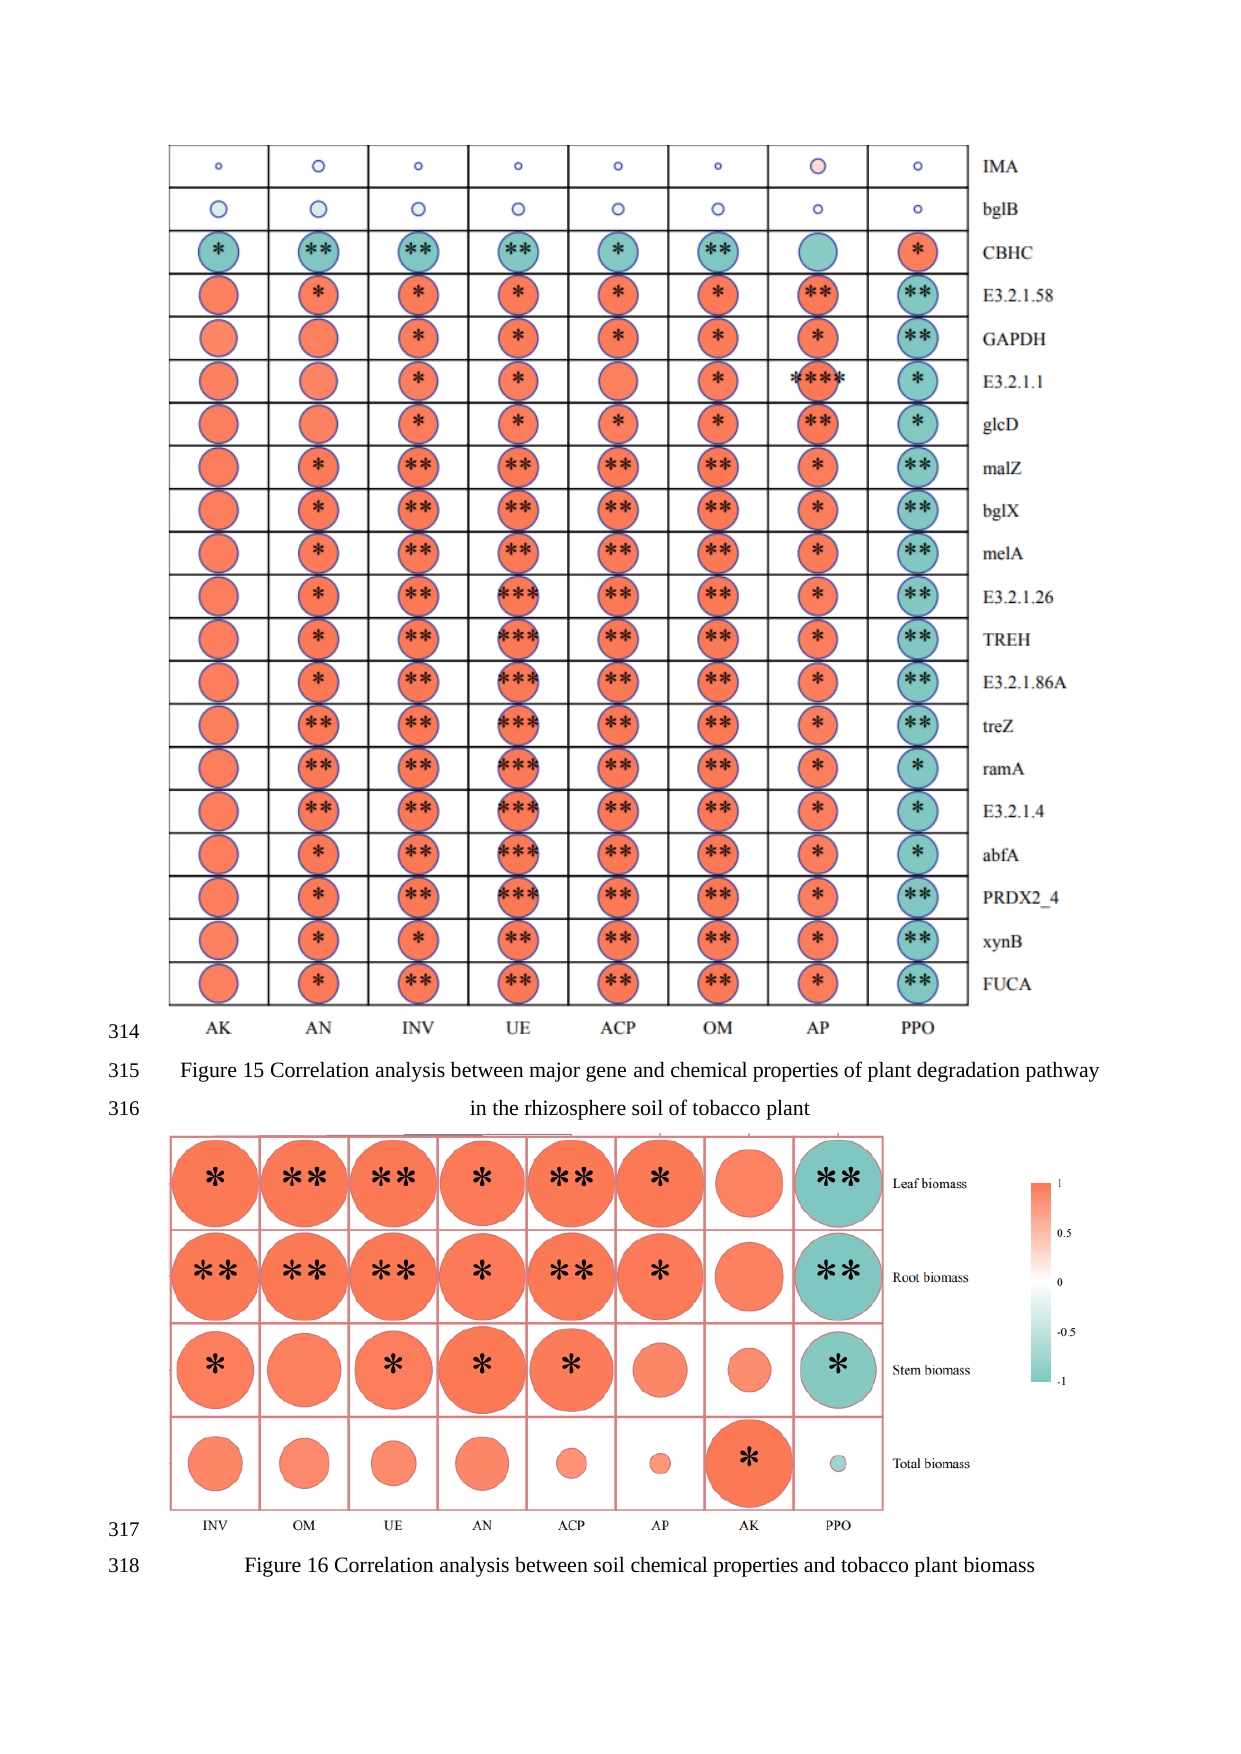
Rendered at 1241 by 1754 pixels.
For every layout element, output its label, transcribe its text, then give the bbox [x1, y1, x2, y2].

subtitle Figure 16 Correlation analysis between soil chemical properties and tobacco plant biomass [169, 1552, 630, 1577]
picture [168, 145, 1068, 1039]
subtitle Figure 16 Correlation analysis between soil chemical properties and tobacco plant biomass [804, 1552, 1110, 1577]
picture [168, 1133, 1085, 1537]
text Figure 15 Correlation analysis between major gene and chemical properties of plant degradation pathway in the rhizosphere soil of tobacco plant [169, 1057, 1110, 1120]
